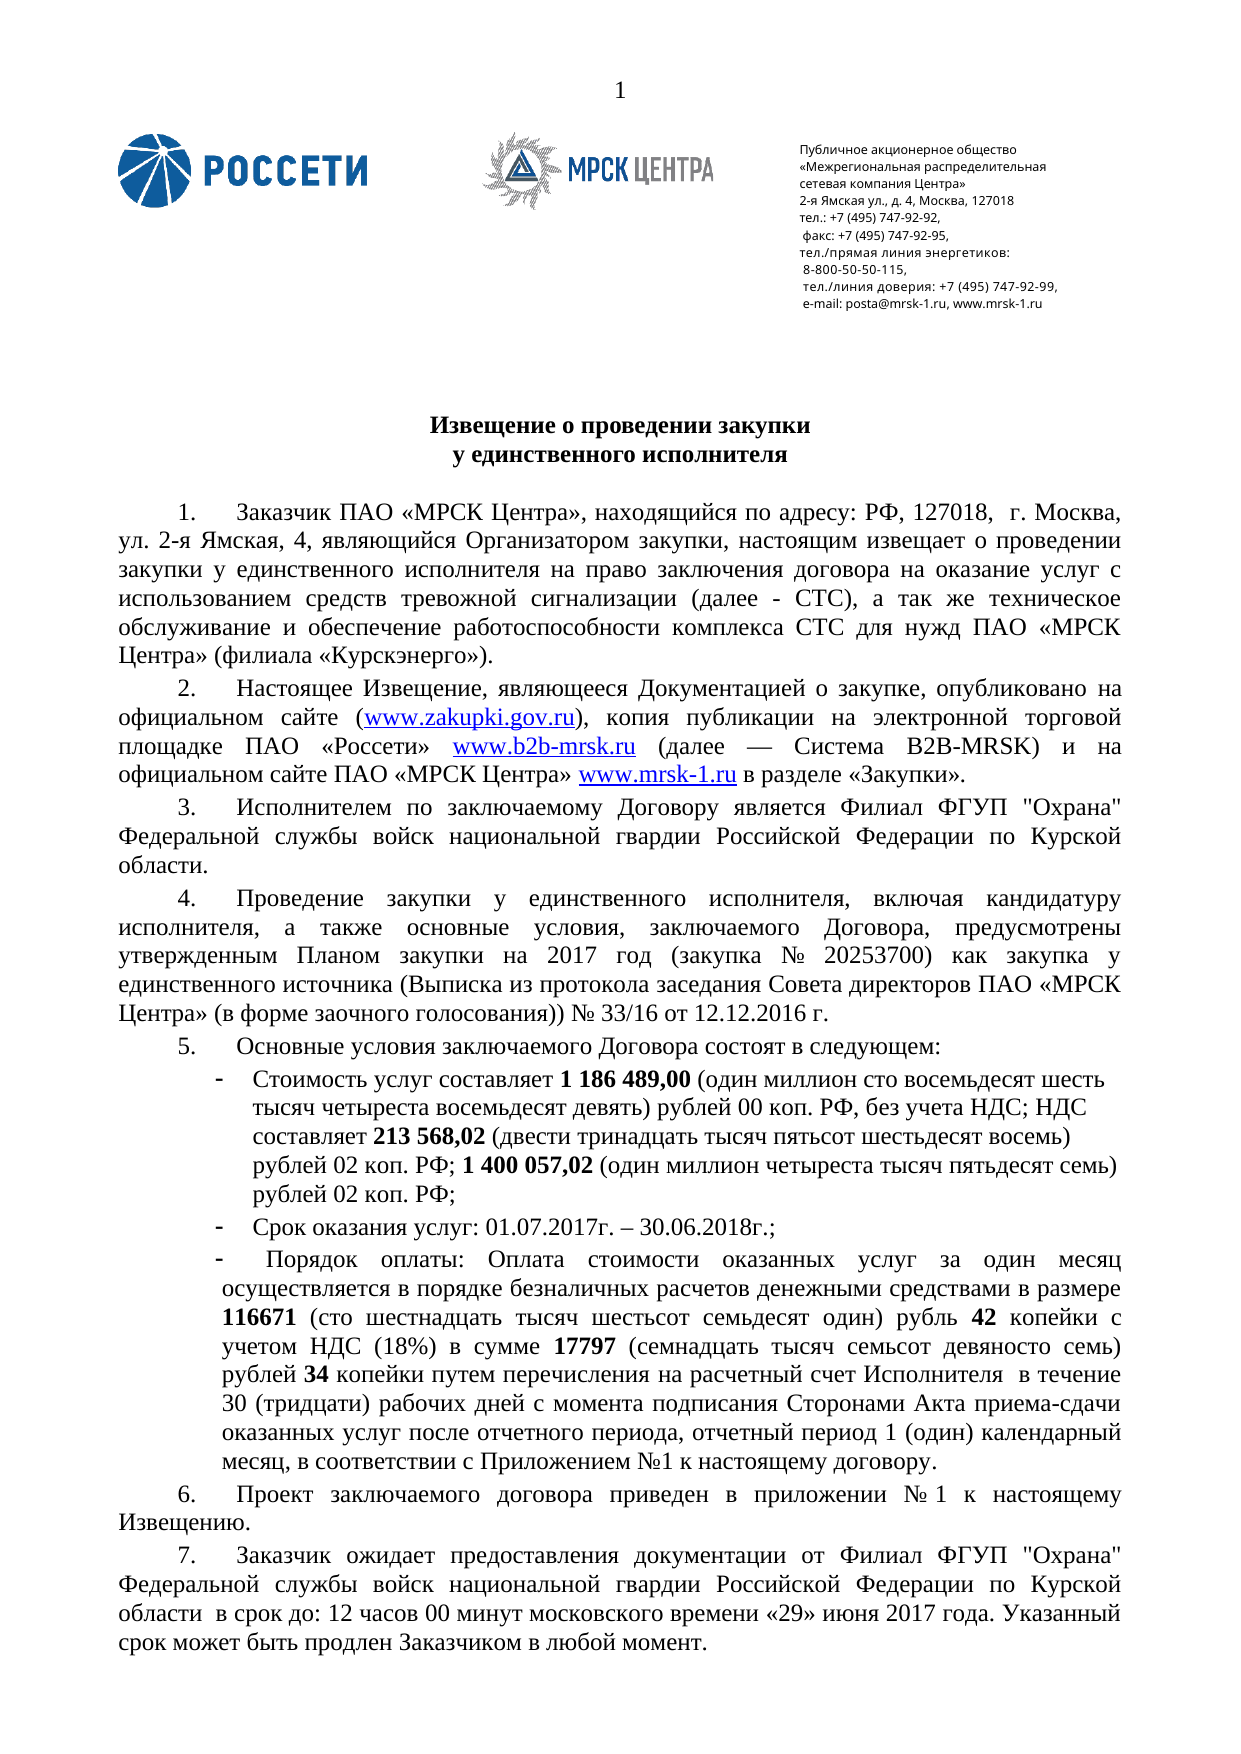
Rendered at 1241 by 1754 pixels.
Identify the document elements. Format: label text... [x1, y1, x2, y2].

list Исполнителем по заключаемому Договору является Филиал ФГУП "Охрана" Федеральной службы войск национальной гвардии Российской Федерации по Курской области. [118, 792, 1122, 879]
list Срок оказания услуг: 01.07.2017г. – 30.06.2018г.; [215, 1212, 1122, 1240]
picture [118, 132, 714, 210]
list Основные условия заключаемого Договора состоят в следующем: [118, 1031, 1122, 1059]
list Заказчик ПАО «МРСК Центра», находящийся по адресу: РФ, 127018, г. Москва, ул. 2-я Ямская, 4, являющийся Организатором закупки, настоящим извещает о проведении закупки у единственного исполнителя на право заключения договора на оказание услуг с использованием средств тревожной сигнализации (далее - СТС), а так же техническое обслуживание и обеспечение работоспособности комплекса СТС для нужд ПАО «МРСК Центра» (филиала «Курскэнерго»). [118, 497, 1122, 669]
list Порядок оплаты: Оплата стоимости оказанных услуг за один месяц осуществляется в порядке безналичных расчетов денежными средствами в размере 116671 (сто шестнадцать тысяч шестьсот семьдесят один) рубль 42 копейки с учетом НДС (18%) в сумме 17797 (семнадцать тысяч семьсот девяносто семь) рублей 34 копейки путем перечисления на расчетный счет Исполнителя в течение 30 (тридцати) рабочих дней с момента подписания Сторонами Акта приема-сдачи оказанных услуг после отчетного периода, отчетный период 1 (один) календарный месяц, в соответствии с Приложением №1 к настоящему договору. [215, 1244, 1122, 1474]
list Заказчик ожидает предоставления документации от Филиал ФГУП "Охрана" Федеральной службы войск национальной гвардии Российской Федерации по Курской области в срок до: 12 часов 00 минут московского времени «29» июня 2017 года. Указанный срок может быть продлен Заказчиком в любой момент. [118, 1540, 1122, 1655]
list Стоимость услуг составляет 1 186 489,00 (один миллион сто восемьдесят шесть тысяч четыреста восемьдесят девять) рублей 00 коп. РФ, без учета НДС; НДС составляет 213 568,02 (двести тринадцать тысяч пятьсот шестьдесят восемь) рублей 02 коп. РФ; 1 400 057,02 (один миллион четыреста тысяч пятьдесят семь) рублей 02 коп. РФ; [215, 1064, 1122, 1207]
text у единственного исполнителя [118, 439, 1122, 468]
list Настоящее Извещение, являющееся Документацией о закупке, опубликовано на официальном сайте (www.zakupki.gov.ru), копия публикации на электронной торговой площадке ПАО «Россети» www.b2b-mrsk.ru (далее — Система B2B-MRSK) и на официальном сайте ПАО «МРСК Центра» www.mrsk-1.ru в разделе «Закупки». [118, 673, 1122, 788]
list Проведение закупки у единственного исполнителя, включая кандидатуру исполнителя, а также основные условия, заключаемого Договора, предусмотрены утвержденным Планом закупки на 2017 год (закупка № 20253700) как закупка у единственного источника (Выписка из протокола заседания Совета директоров ПАО «МРСК Центра» (в форме заочного голосования)) № 33/16 от 12.12.2016 г. [118, 883, 1122, 1027]
text Извещение о проведении закупки [118, 410, 1122, 439]
list Проект заключаемого договора приведен в приложении № 1 к настоящему Извещению. [118, 1479, 1122, 1536]
